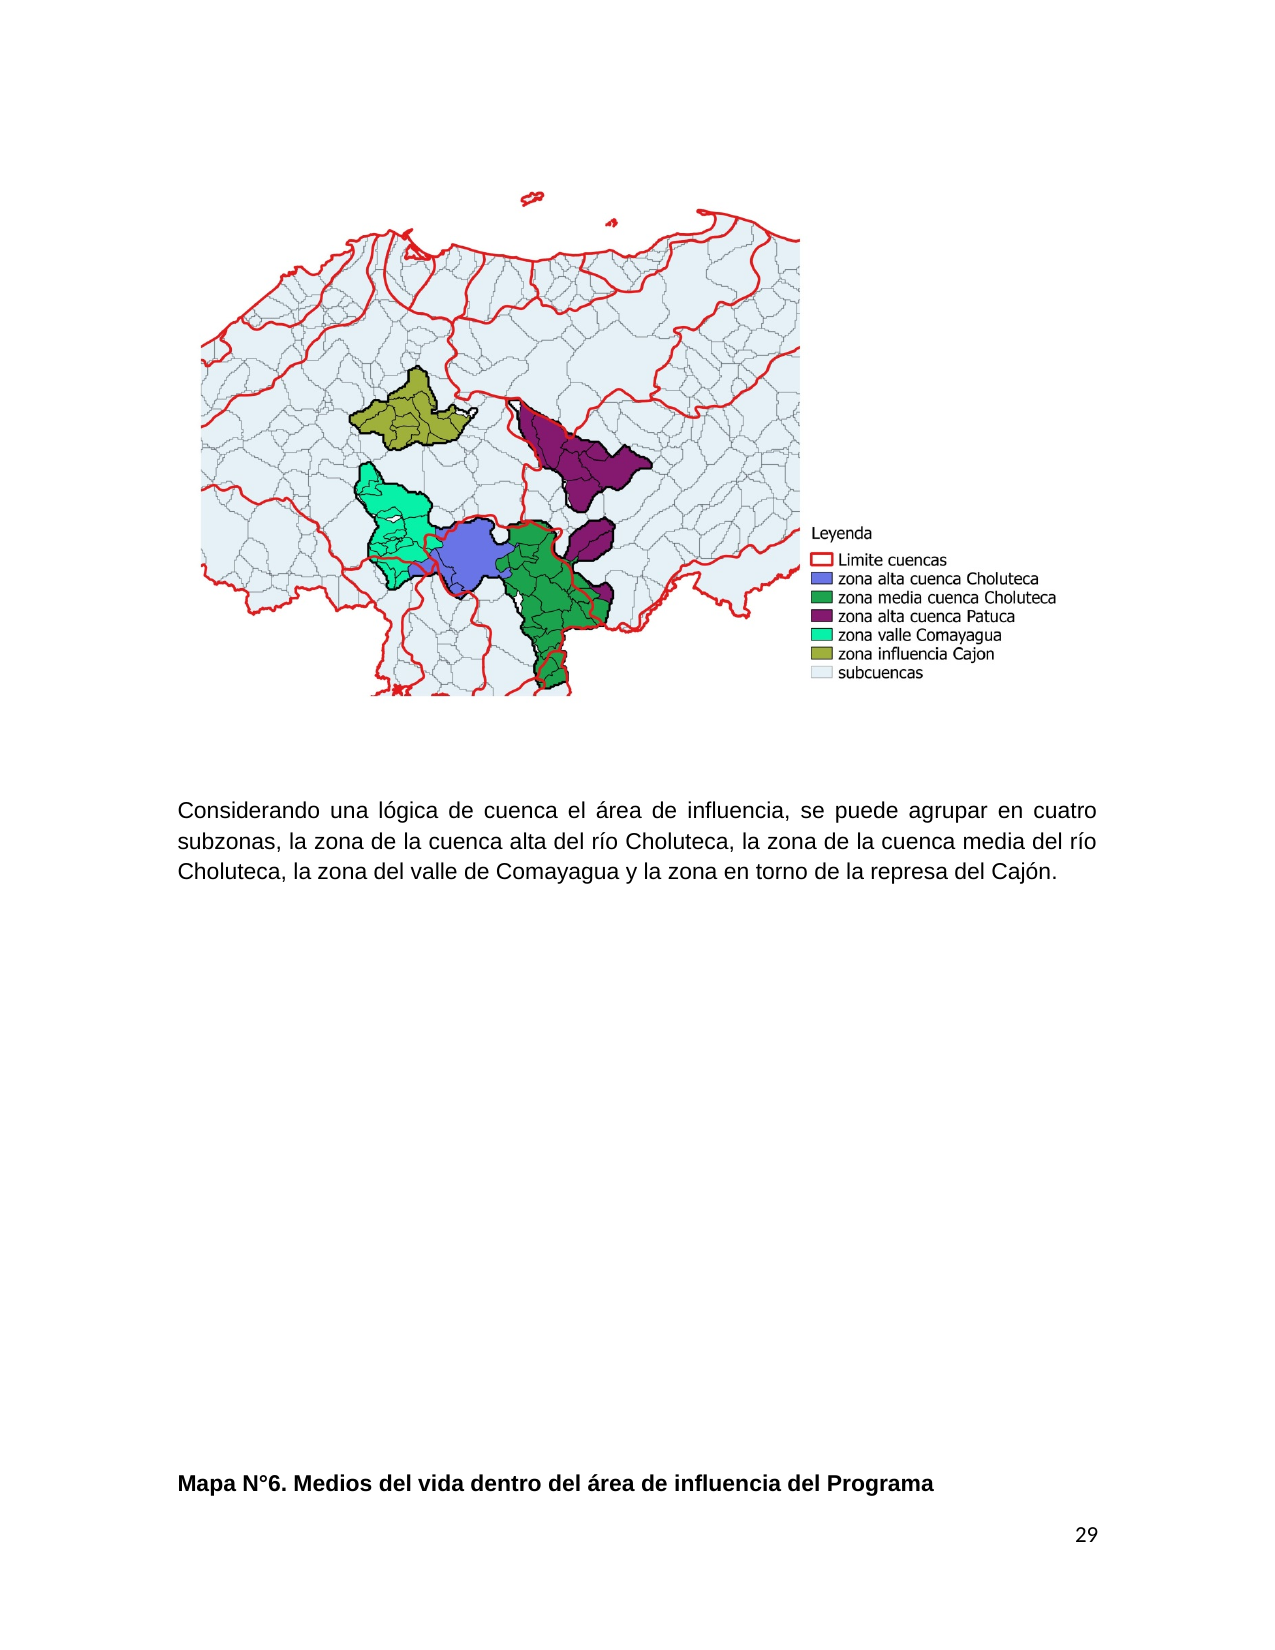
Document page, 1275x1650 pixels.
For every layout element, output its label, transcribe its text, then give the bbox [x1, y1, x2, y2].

text Mapa N°6. Medios del vida dentro del área de influencia del Programa [177, 1470, 1098, 1497]
picture [177, 147, 1062, 773]
text Considerando una lógica de cuenca el área de influencia, se puede agrupar en cuatro subzonas, la zona de la cuenca alta del río Choluteca, la zona de la cuenca media del río Choluteca, la zona del valle de Comayagua y la zona en torno de la represa del Cajón. [177, 797, 1098, 884]
